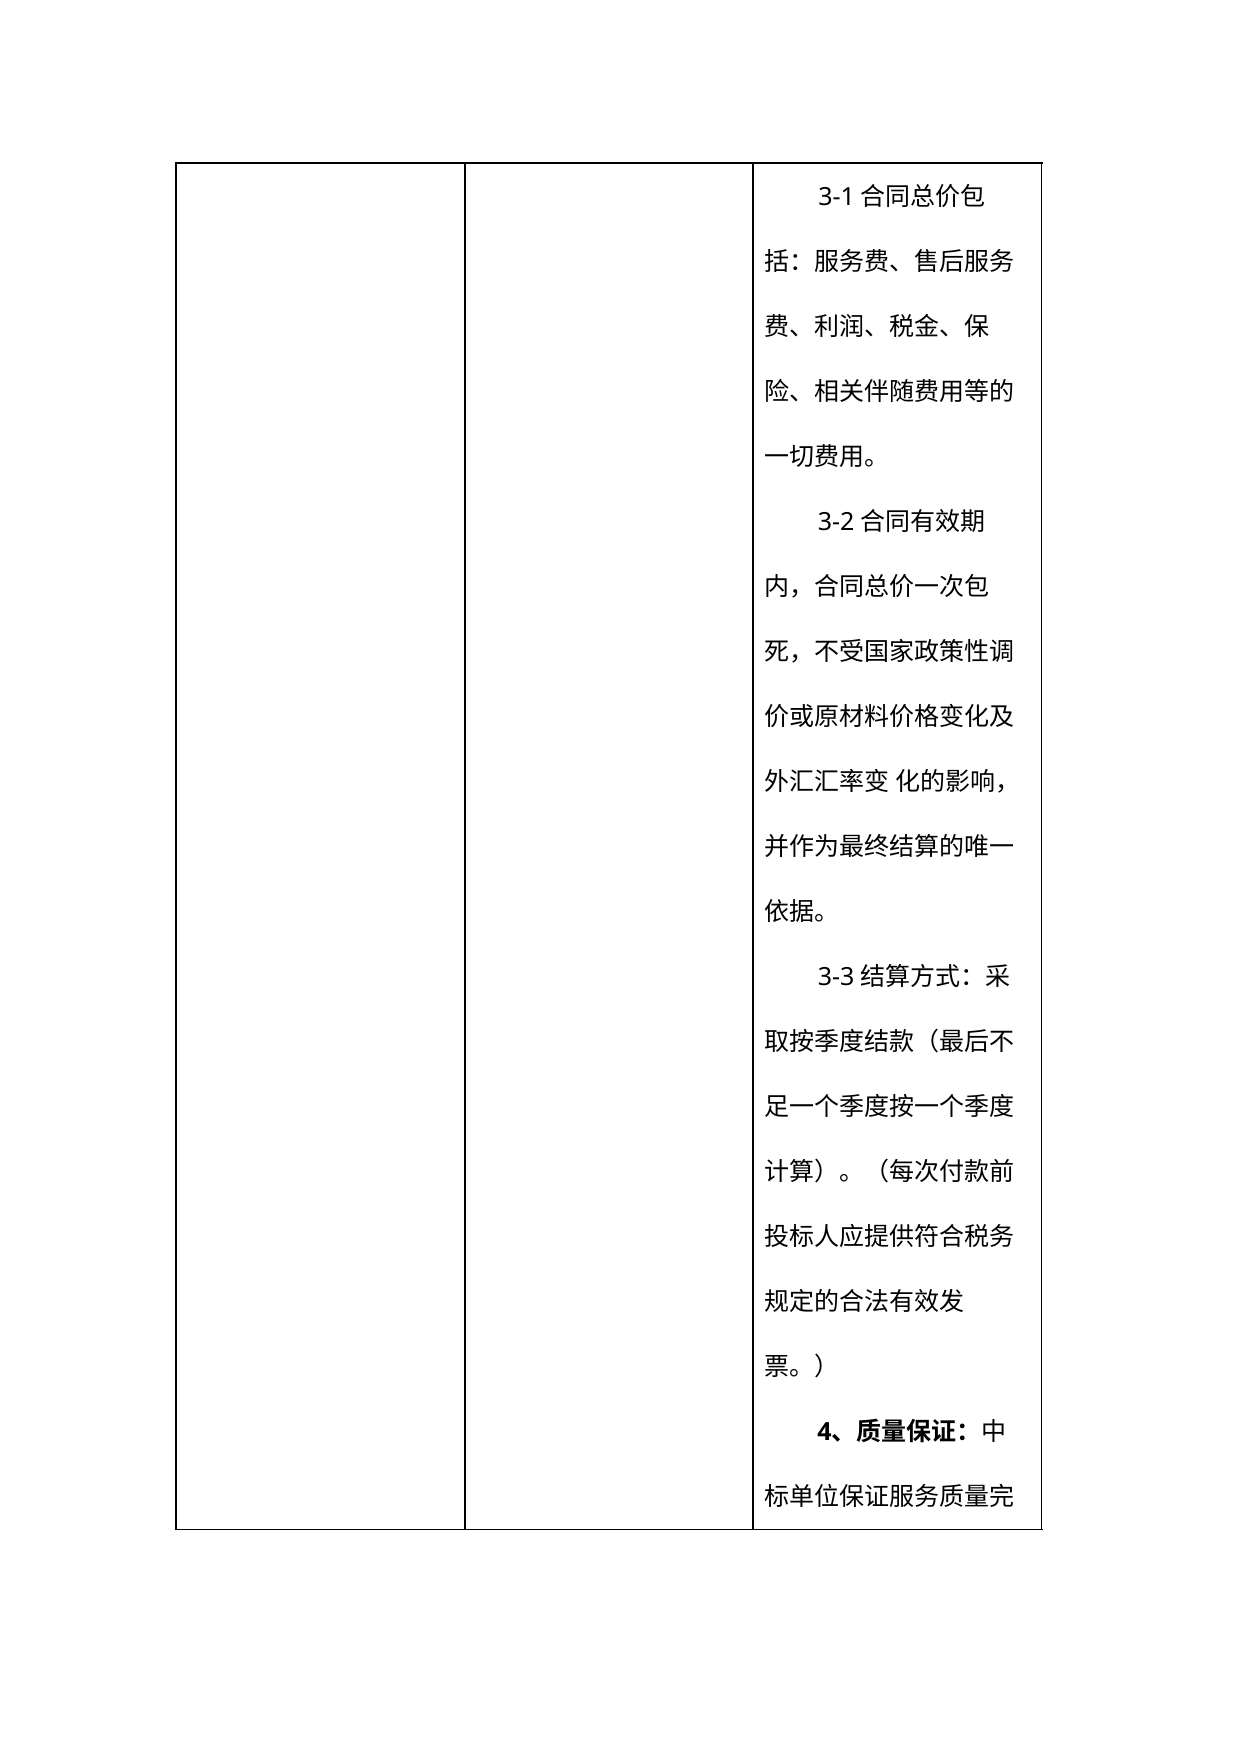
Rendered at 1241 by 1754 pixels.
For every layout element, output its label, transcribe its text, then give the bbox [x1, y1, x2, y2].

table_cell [754, 164, 1041, 1528]
table_cell 9 [177, 164, 464, 1528]
table_cell [466, 164, 752, 1528]
